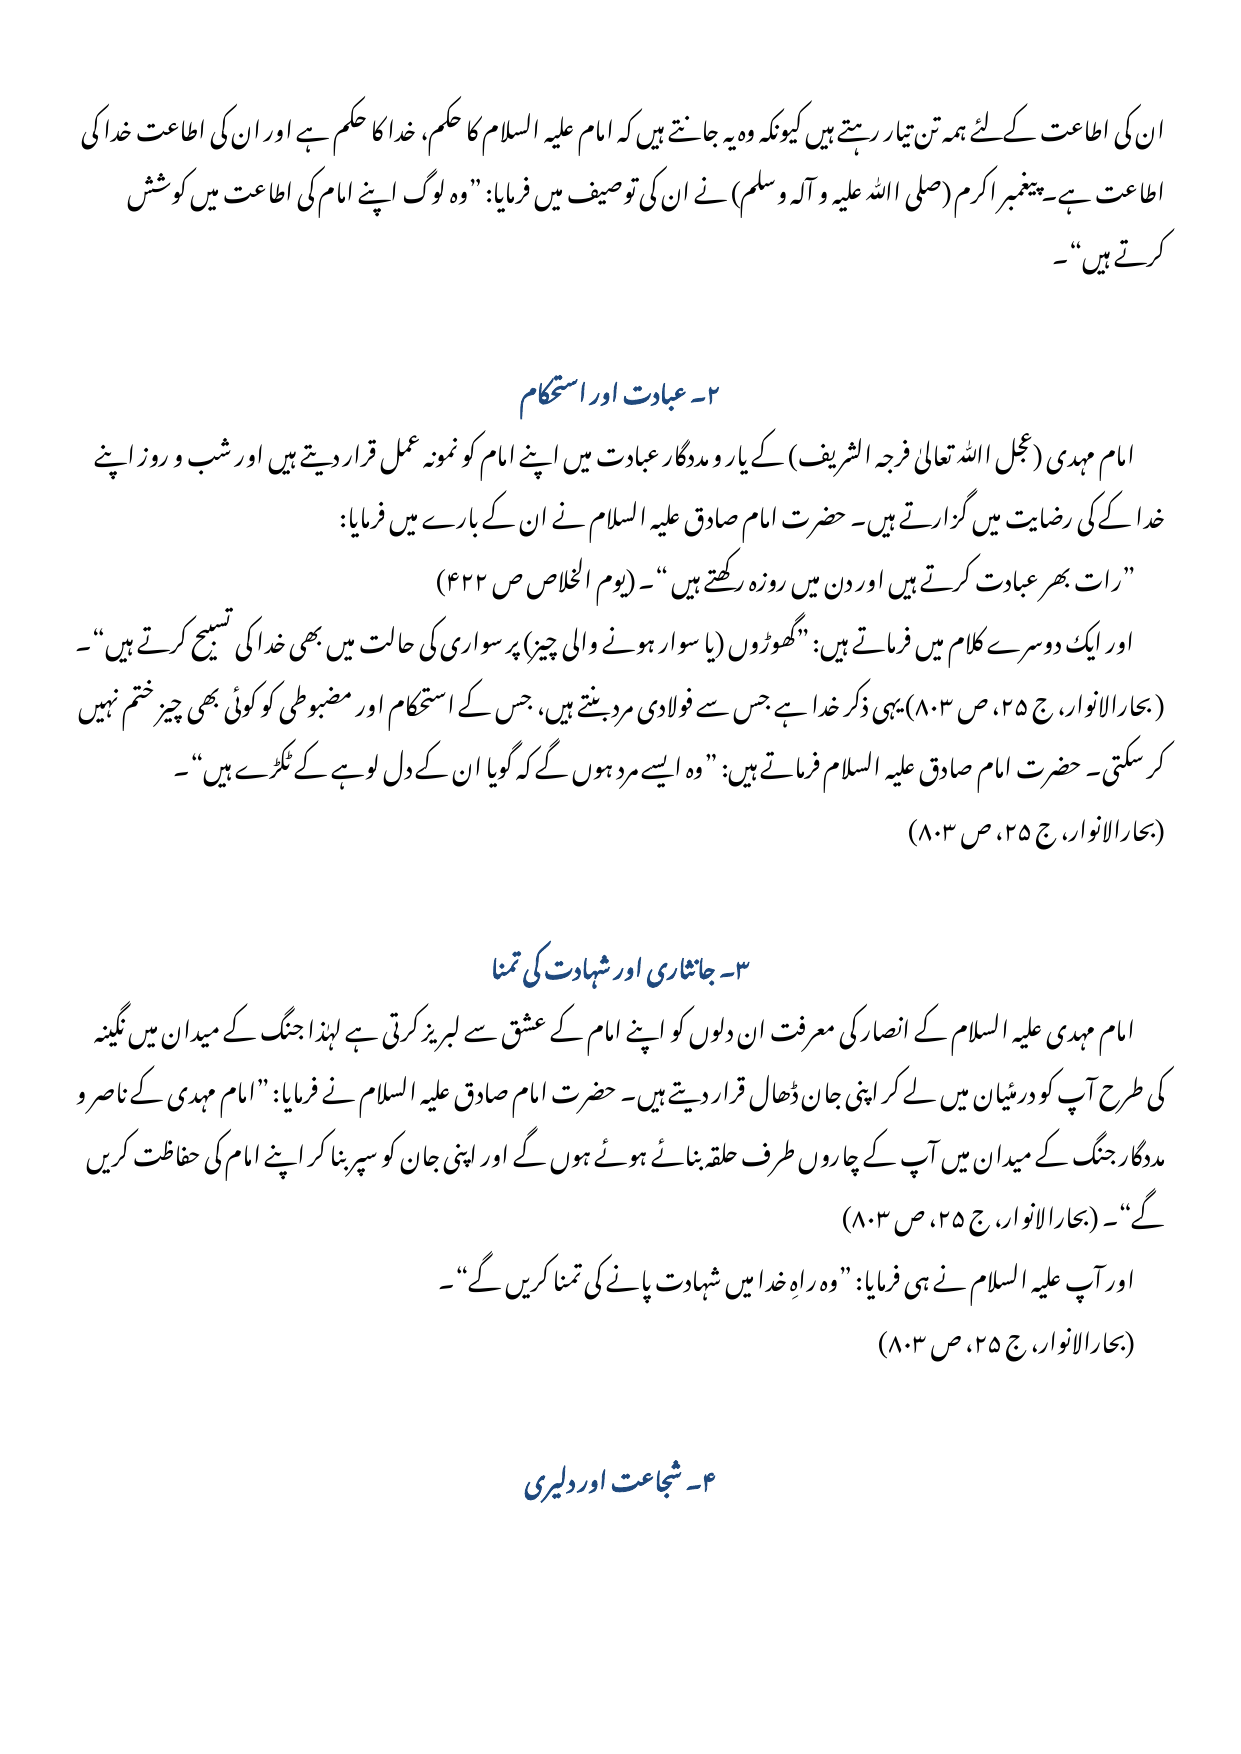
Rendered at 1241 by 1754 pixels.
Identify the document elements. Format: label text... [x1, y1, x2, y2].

text (بحارالانوار، ج ۲۵، ص ۸۰۳) [75, 1306, 1165, 1369]
text اور آپ علیہ السلام نے ہی فرمایا: ”وہ راہِ خدا میں شہادت پانے کی تمنا کریں گے“۔ [75, 1244, 1165, 1306]
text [75, 94, 1165, 281]
subtitle ۴۔ شجاعت اور دلیری [75, 1444, 1165, 1506]
text اور ایک دوسرے کلام میں فرماتے ہیں: ”گھوڑوں (یا سوار ہونے والی چیز) پر سواری کی حالت میں بھی خدا کی تسبیح کرتے ہیں“۔ ( بحارالانوار، ج ۲۵، ص ۸۰۳) یہی ذکر خدا ہے جس سے فولادی مرد بنتے ہیں، جس کے استحکام اور مضبوطی کو کوئی بھی چیز ختم نہیں کر سکتی۔ حضرت امام صادق علیہ السلام فرماتے ہیں: ”وہ ایسے مرد ہوں گے کہ گویا ان کے دل لوہے کے ٹکڑے ہیں“۔(بحارالانوار، ج ۲۵، ص ۸۰۳) [75, 606, 1165, 856]
text امام مہدی علیہ السلام کے انصار کی معرفت ان دلوں کو اپنے امام کے عشق سے لبریز کرتی ہے لہٰذا جنگ کے میدان میں نگینہ کی طرح آپ کو درمئیان میں لے کر اپنی جان ڈھال قرار دیتے ہیں۔ حضرت امام صادق علیہ السلام نے فرمایا: ”امام مہدی کے ناصر و مددگار جنگ کے میدان میں آپ کے چاروں طرف حلقہ بنائے ہوئے ہوں گے اور اپنی جان کو سپر بنا کر اپنے امام کی حفاظت کریں گے“۔ (بحارالانوار، ج ۲۵، ص ۸۰۳) [75, 994, 1165, 1244]
text ”رات بھر عبادت کرتے ہیں اور دن میں روزہ رکھتے ہیں “۔ (یوم الخلاص ص ۴۲۲) [75, 544, 1165, 606]
text امام مہدی (عجل اﷲ تعالیٰ فرجہ الشریف) کے یار و مددگار عبادت میں اپنے امام کو نمونہ عمل قرار دیتے ہیں اور شب و روز اپنے خدا کے کی رضایت میں گزارتے ہیں۔ حضرت امام صادق علیہ السلام نے ان کے بارے میں فرمایا: [75, 419, 1165, 544]
subtitle ۳۔ جانثاری اور شہادت کی تمنا [75, 931, 1165, 994]
subtitle ۲۔ عبادت اور استحکام [75, 356, 1165, 419]
